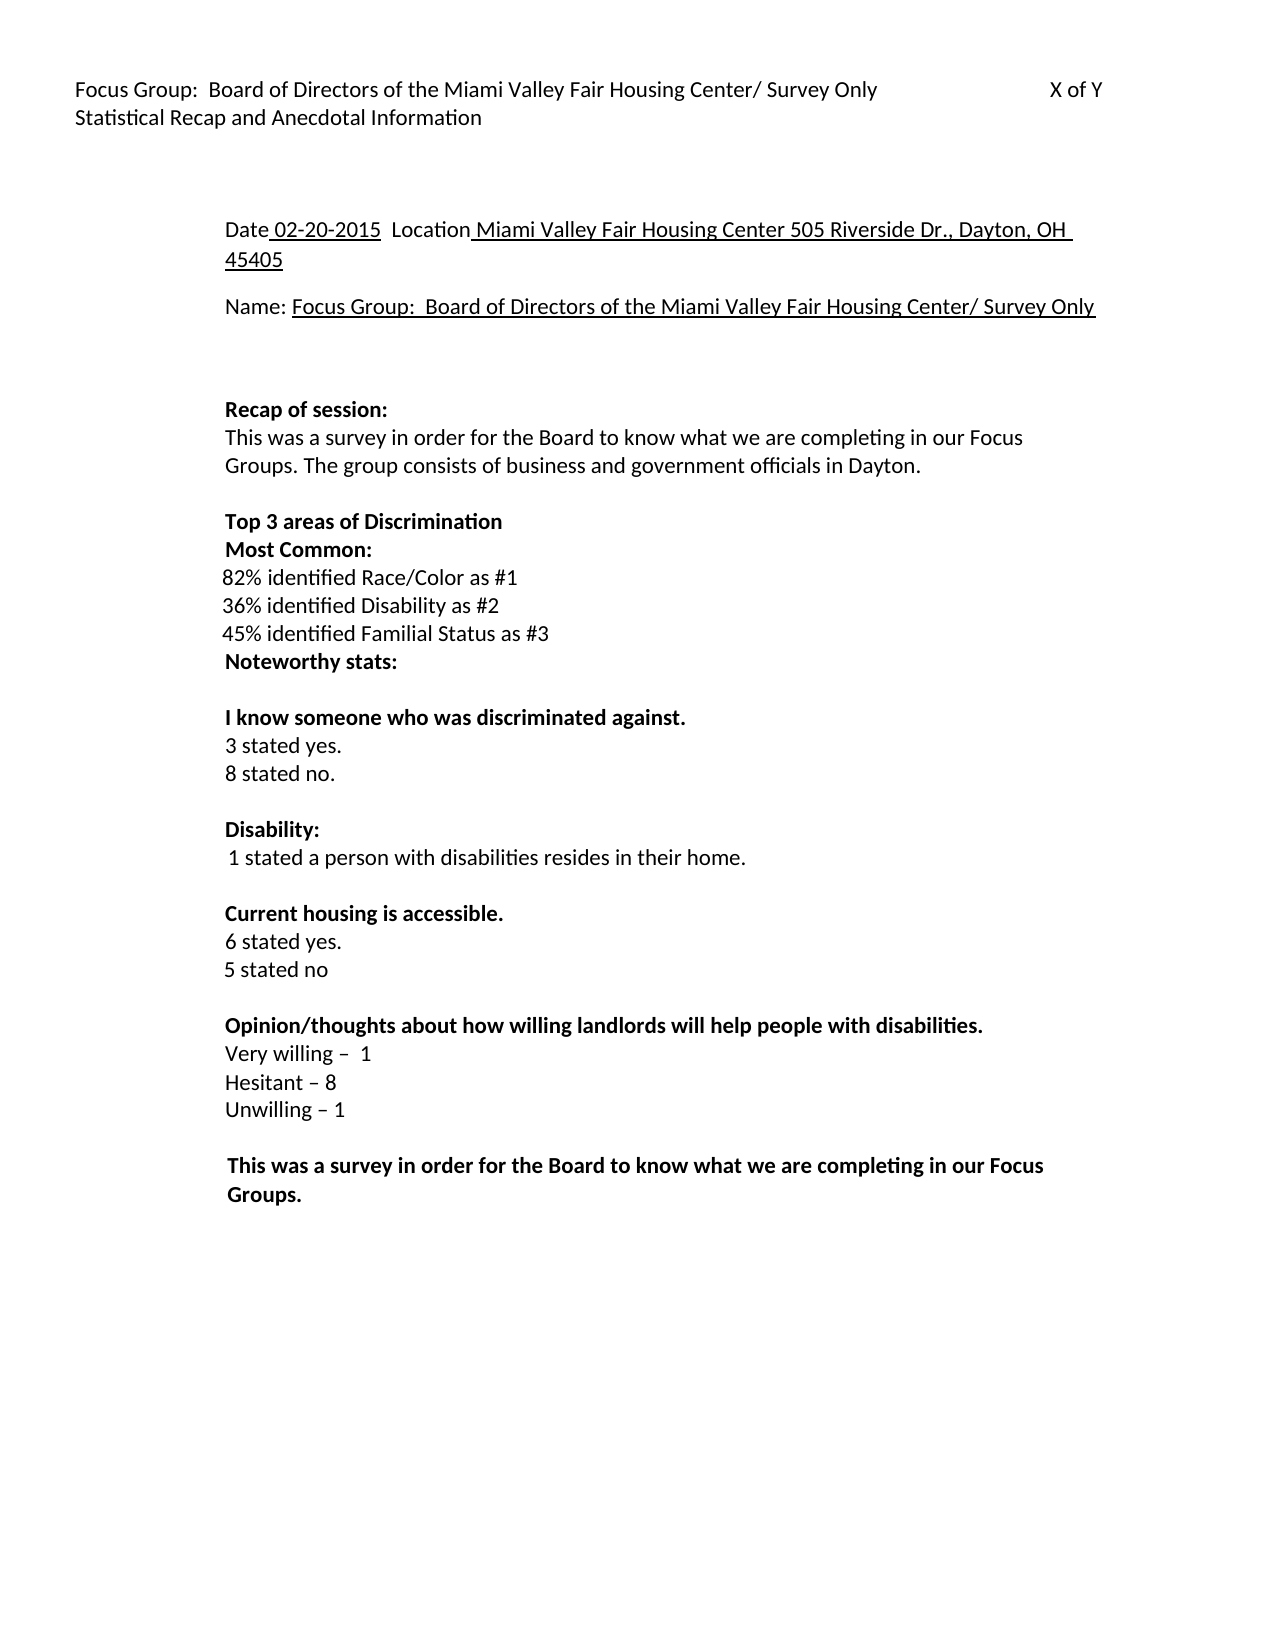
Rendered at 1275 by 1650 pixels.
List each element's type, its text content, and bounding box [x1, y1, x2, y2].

text 45% identified Familial Status as #3 [150, 619, 1125, 647]
text 5 stated no [187, 956, 1125, 983]
list Current housing is accessible. [187, 899, 1125, 927]
list 3 stated yes. [187, 731, 1125, 759]
text This was a survey in order for the Board to know what we are completing in our Focus [150, 1152, 1125, 1180]
list Very willing – 1 [187, 1039, 1125, 1068]
list Unwilling – 1 [187, 1096, 1125, 1124]
list Name: Focus Group: Board of Directors of the Miami Valley Fair Housing Center/ Survey Only [187, 292, 1125, 320]
text 82% identified Race/Color as #1 [150, 563, 1125, 591]
text 36% identified Disability as #2 [150, 591, 1125, 619]
list 6 stated yes. [187, 927, 1125, 956]
text Top 3 areas of Discrimination [225, 507, 1125, 535]
list Noteworthy stats: [187, 647, 1125, 675]
text Groups. [150, 1180, 1125, 1208]
list 8 stated no. [187, 759, 1125, 787]
list I know someone who was discriminated against. [187, 703, 1125, 731]
list Recap of session: [187, 395, 1125, 423]
text Most Common: [225, 535, 1125, 563]
list This was a survey in order for the Board to know what we are completing in our Focus Groups. The group consists of business and government officials in Dayton. [187, 423, 1125, 479]
list Hesitant – 8 [187, 1068, 1125, 1096]
list Disability: [187, 815, 1125, 843]
text 1 stated a person with disabilities resides in their home. [150, 843, 1125, 871]
list Opinion/thoughts about how willing landlords will help people with disabilities. [187, 1012, 1125, 1039]
list Date 02-20-2015 Location Miami Valley Fair Housing Center 505 Riverside Dr., Dayton, OH 45405 [187, 215, 1125, 273]
